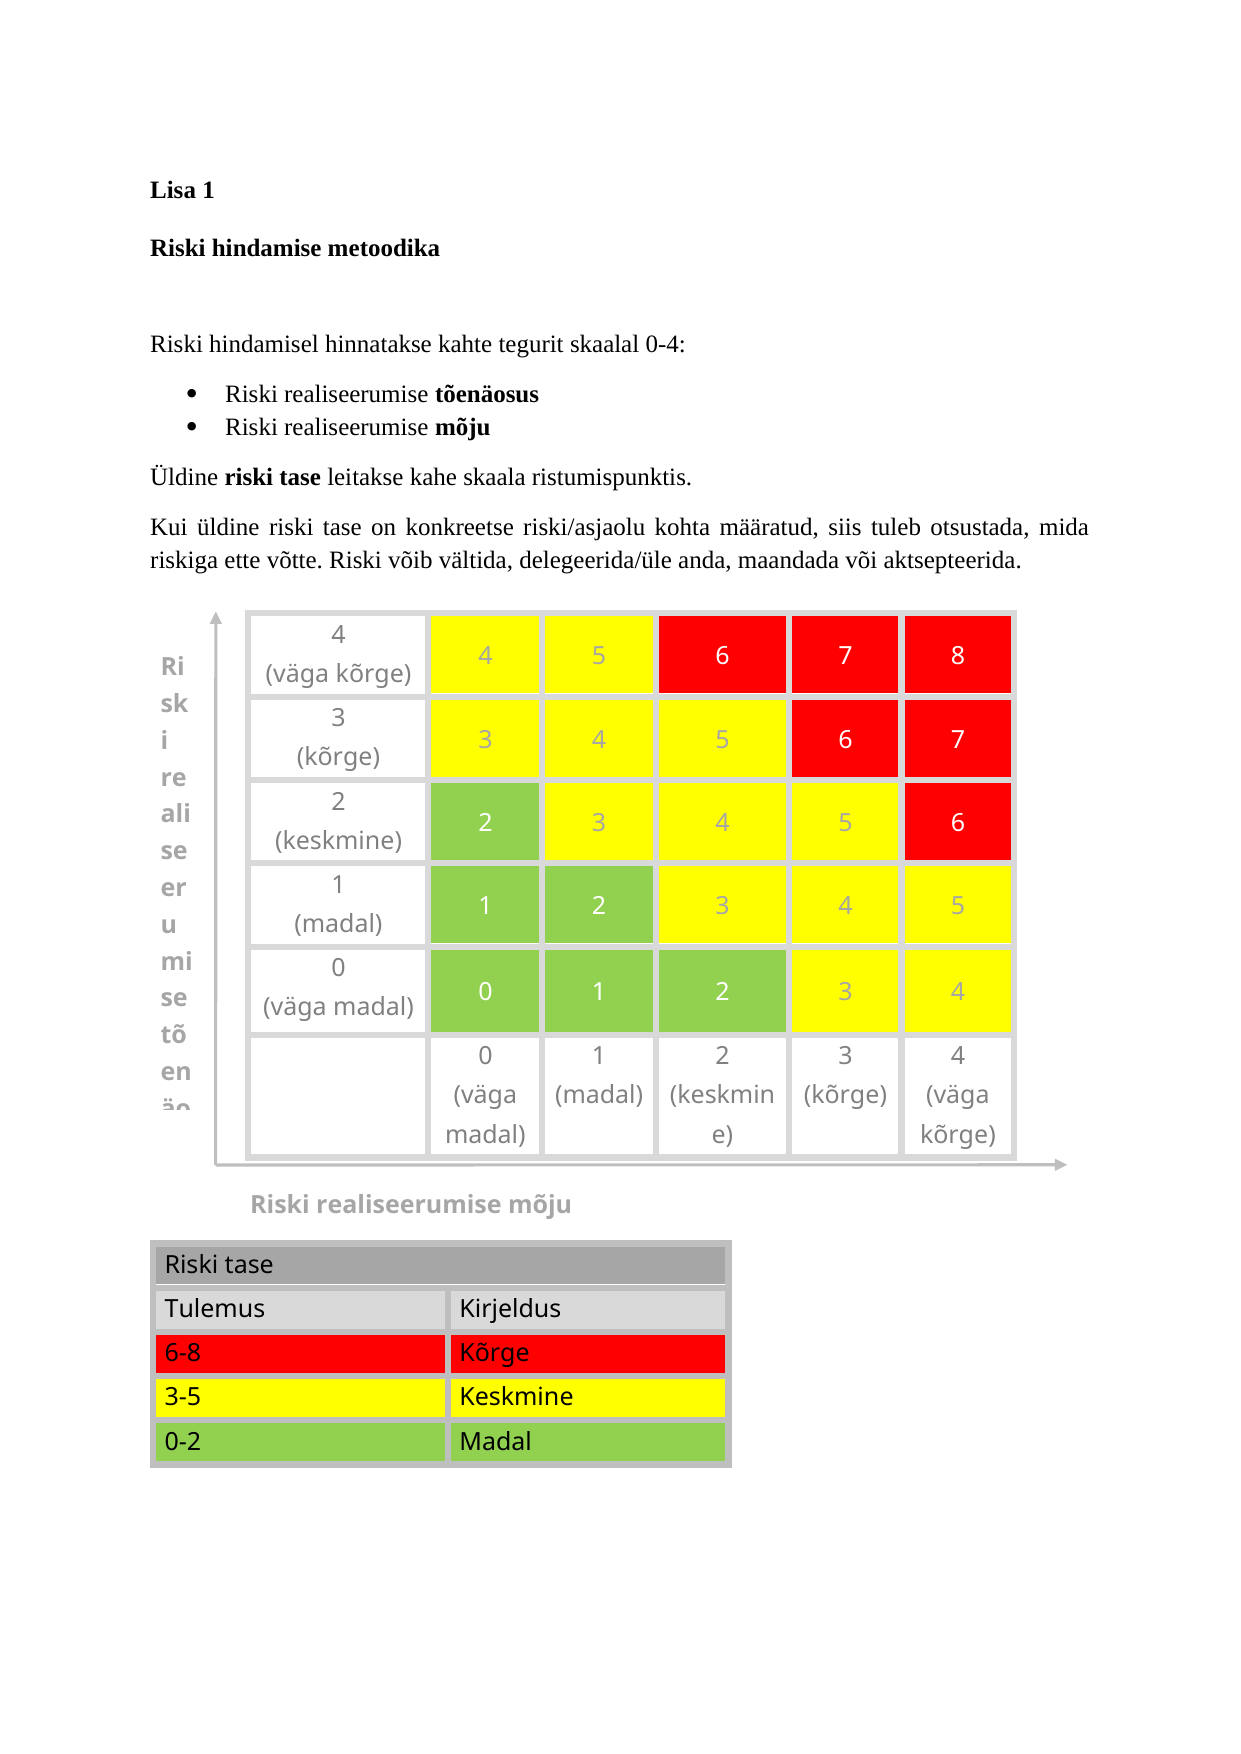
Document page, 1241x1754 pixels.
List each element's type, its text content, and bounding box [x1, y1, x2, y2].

table_cell 0-2 [156, 1423, 445, 1461]
subtitle Lisa 1 [150, 175, 1090, 204]
table_cell Keskmine [451, 1379, 725, 1417]
text Üldine riski tase leitakse kahe skaala ristumispunktis. [150, 462, 1090, 491]
text Kui üldine riski tase on konkreetse riski/asjaolu kohta määratud, siis tuleb otsustada, mida riskiga ette võtte. Riski võib vältida, delegeerida/üle anda, maandada või aktsepteerida. [150, 512, 1090, 573]
table_header Riski tase [156, 1247, 725, 1284]
table_cell Tulemus [156, 1291, 445, 1329]
table_cell 3-5 [156, 1379, 445, 1417]
table_cell Madal [451, 1423, 725, 1461]
list Riski realiseerumise tõenäosus [187, 379, 1090, 408]
table_cell Kõrge [451, 1335, 725, 1373]
table_cell Kirjeldus [451, 1291, 725, 1329]
text Riski hindamisel hinnatakse kahte tegurit skaalal 0-4: [150, 329, 1090, 358]
table_cell 6-8 [156, 1335, 445, 1373]
list Riski realiseerumise mõju [187, 412, 1090, 441]
subtitle Riski hindamise metoodika [150, 233, 1090, 262]
